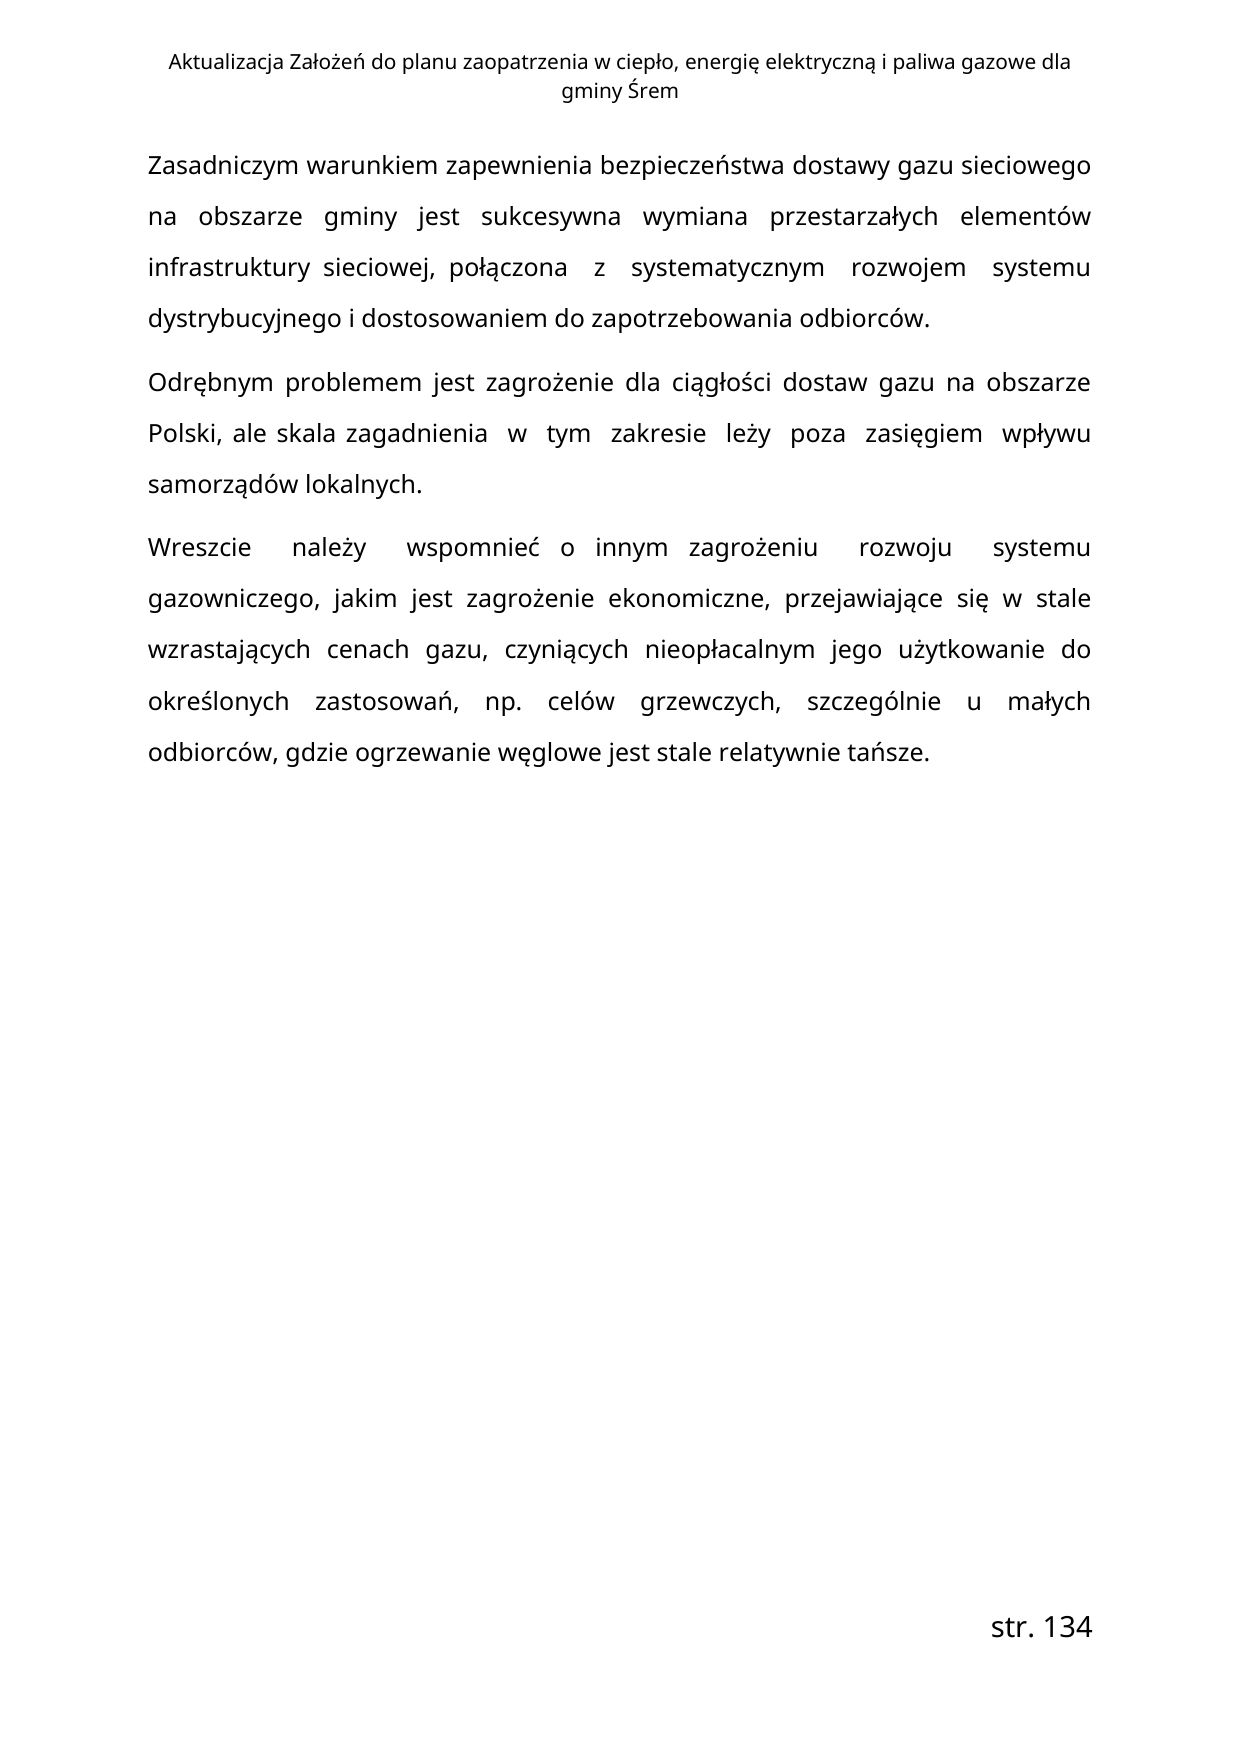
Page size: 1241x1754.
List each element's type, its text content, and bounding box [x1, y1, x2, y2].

text Zasadniczym warunkiem zapewnienia bezpieczeństwa dostawy gazu sieciowego na obszarze gminy jest sukcesywna wymiana przestarzałych elementów infrastruktury sieciowej, połączona z systematycznym rozwojem systemu dystrybucyjnego i dostosowaniem do zapotrzebowania odbiorców. [148, 148, 1092, 335]
text Wreszcie należy wspomnieć o innym zagrożeniu rozwoju systemu gazowniczego, jakim jest zagrożenie ekonomiczne, przejawiające się w stale wzrastających cenach gazu, czyniących nieopłacalnym jego użytkowanie do określonych zastosowań, np. celów grzewczych, szczególnie u małych odbiorców, gdzie ogrzewanie węglowe jest stale relatywnie tańsze. [148, 530, 1092, 768]
text Odrębnym problemem jest zagrożenie dla ciągłości dostaw gazu na obszarze Polski, ale skala zagadnienia w tym zakresie leży poza zasięgiem wpływu samorządów lokalnych. [148, 364, 1092, 501]
